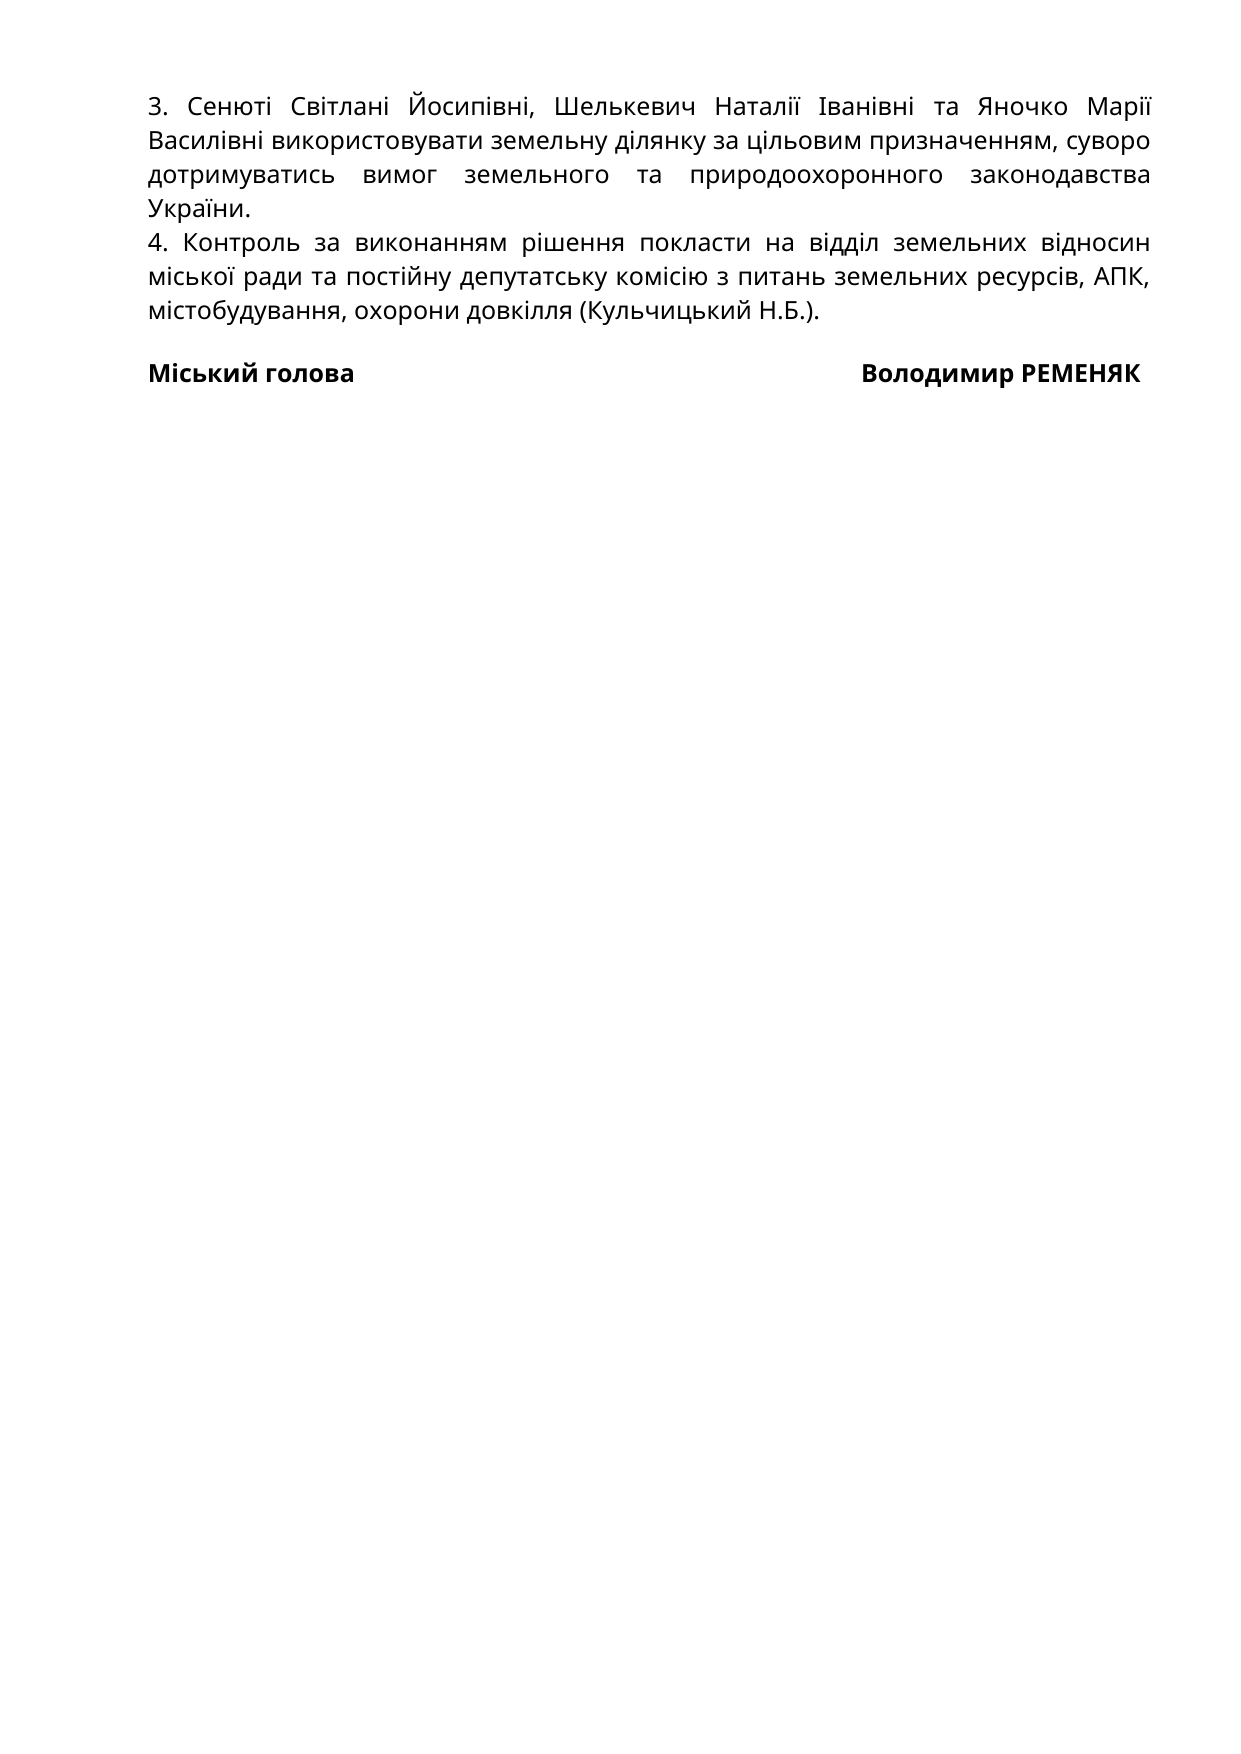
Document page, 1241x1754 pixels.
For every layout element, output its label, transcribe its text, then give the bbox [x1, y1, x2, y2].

text 4. Контроль за виконанням рішення покласти на відділ земельних відносин міської ради та постійну депутатську комісію з питань земельних ресурсів, АПК, містобудування, охорони довкілля (Кульчицький Н.Б.). [148, 225, 1152, 327]
text Міський голова Володимир РЕМЕНЯК [148, 356, 1152, 390]
text 3. Сенюті Світлані Йосипівні, Шелькевич Наталії Іванівні та Яночко Марії Василівні використовувати земельну ділянку за цільовим призначенням, суворо дотримуватись вимог земельного та природоохоронного законодавства України. [148, 88, 1152, 225]
